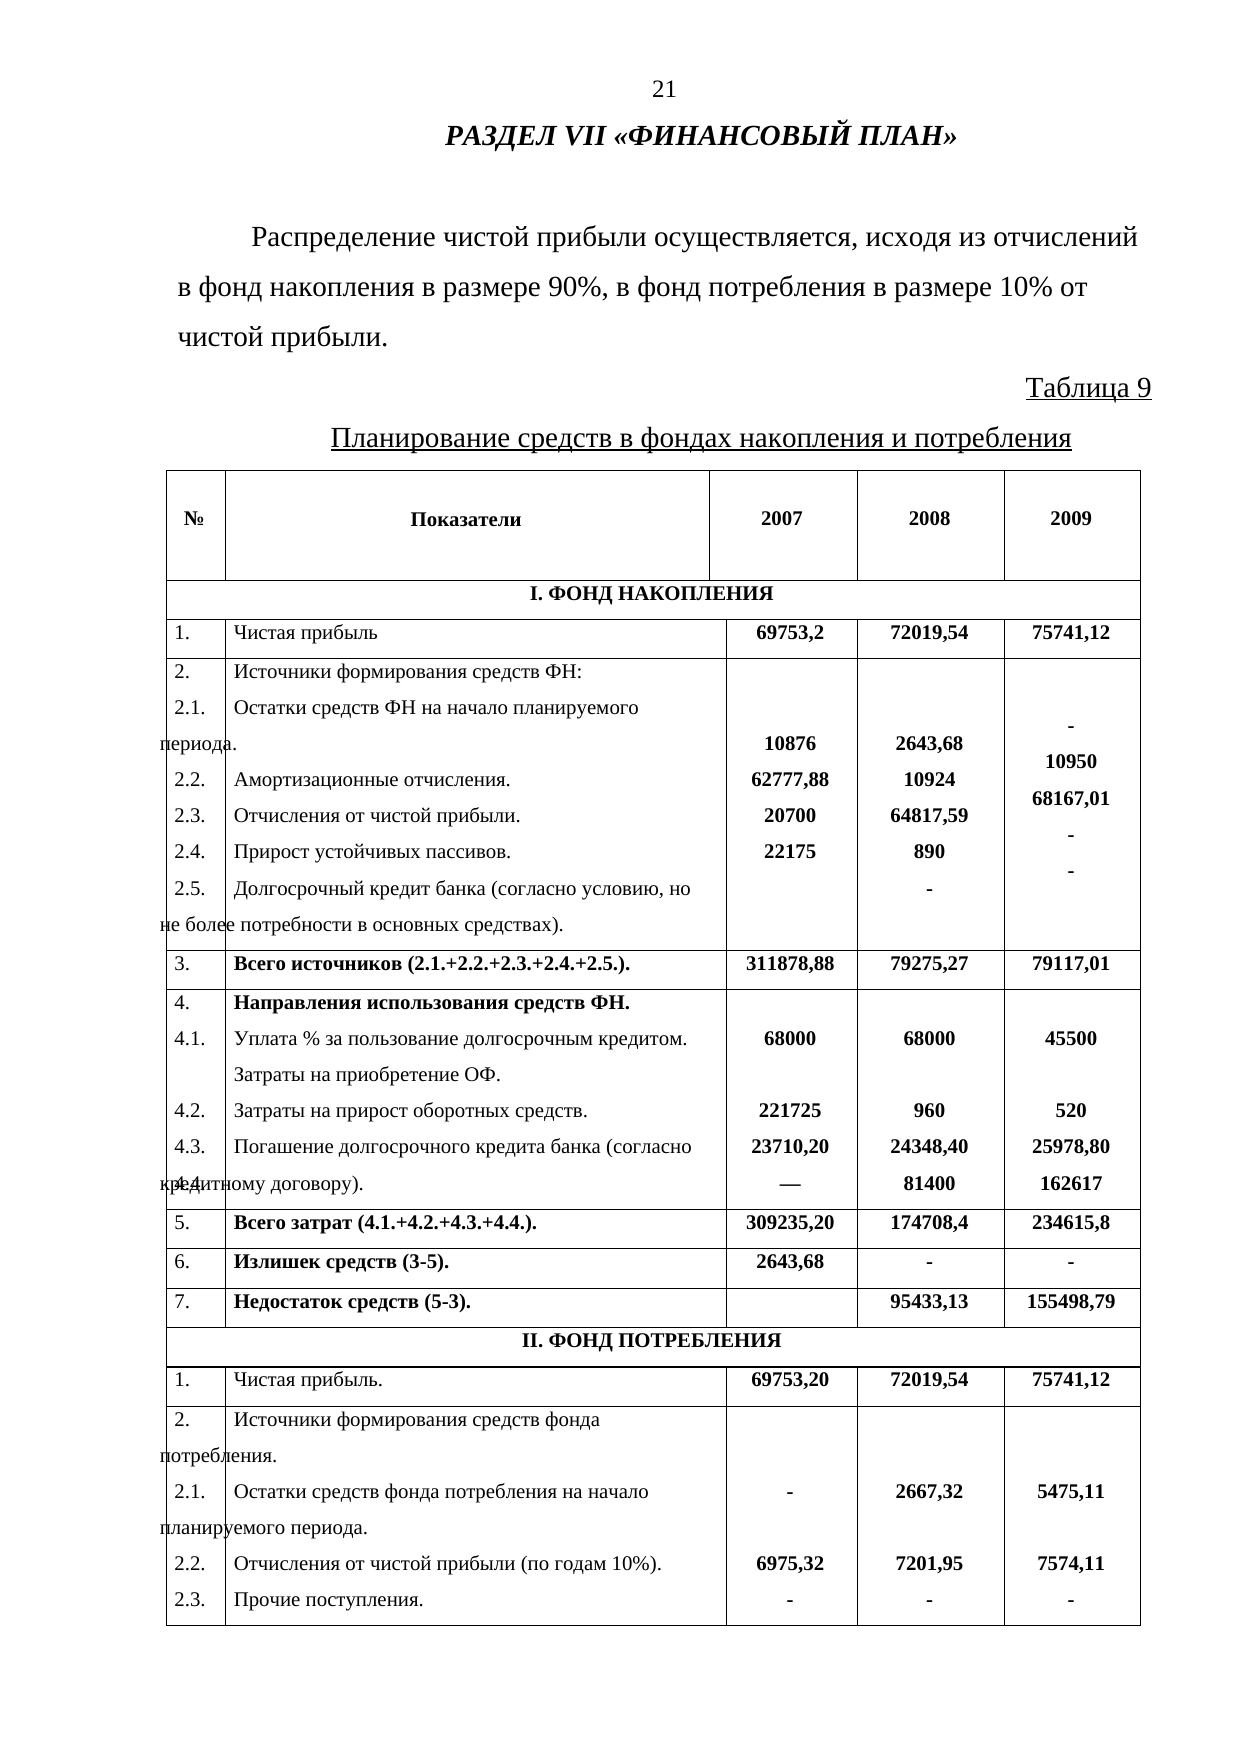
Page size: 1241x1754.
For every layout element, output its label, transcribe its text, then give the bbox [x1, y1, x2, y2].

table_cell 2. 2.1. 2.2. 2.3. [167, 1407, 225, 1625]
table_cell 75741,12 [1005, 1368, 1140, 1406]
table_cell I. ФОНД НАКОПЛЕНИЯ [167, 581, 1140, 619]
table_cell 174708,4 [858, 1210, 1004, 1248]
table_cell 68000 221725 23710,20 — [727, 990, 857, 1209]
text РАЗДЕЛ VII «ФИНАНСОВЫЙ ПЛАН» [177, 118, 1152, 152]
table_cell Всего источников (2.1.+2.2.+2.3.+2.4.+2.5.). [226, 951, 726, 989]
table_cell - [858, 1249, 1004, 1288]
table_cell 309235,20 [727, 1210, 857, 1248]
table_cell 72019,54 [858, 1368, 1004, 1406]
table_cell 2667,32 7201,95 - [858, 1407, 1004, 1625]
table_cell 68000 960 24348,40 81400 [858, 990, 1004, 1209]
table_cell 1. [167, 620, 225, 658]
table_cell 2643,68 10924 64817,59 890 - [858, 659, 1004, 950]
table_cell 72019,54 [858, 620, 1004, 658]
table_cell Чистая прибыль. [226, 1368, 726, 1406]
table_cell 234615,8 [1005, 1210, 1140, 1248]
table_cell 6. [167, 1249, 225, 1288]
table_cell ­ [727, 1289, 857, 1327]
table_cell Недостаток средств (5-3). [226, 1289, 726, 1327]
table_cell 69753,2 [727, 620, 857, 658]
table_header Показатели [226, 471, 709, 579]
text Распределение чистой прибыли осуществляется, исходя из отчислений в фонд накопления в размере 90%, в фонд потребления в размере 10% от чистой прибыли. [177, 219, 1152, 353]
table_header 2008 [858, 471, 1004, 579]
table_cell 1. [167, 1368, 225, 1406]
table_cell 7. [167, 1289, 225, 1327]
table_cell 95433,13 [858, 1289, 1004, 1327]
table_cell - 6975,32 - [727, 1407, 857, 1625]
table_cell 45500 520 25978,80 162617 [1005, 990, 1140, 1209]
table_cell 5. [167, 1210, 225, 1248]
table_cell 79117,01 [1005, 951, 1140, 989]
table_cell - 10950 68167,01 - - [1005, 659, 1140, 950]
table_cell 69753,20 [727, 1368, 857, 1406]
table_cell 3. [167, 951, 225, 989]
table_cell 79275,27 [858, 951, 1004, 989]
table_cell 2. 2.1. 2.2. 2.3. 2.4. 2.5. [167, 659, 225, 950]
table_cell Излишек средств (3-5). [226, 1249, 726, 1288]
table_cell Всего затрат (4.1.+4.2.+4.3.+4.4.). [226, 1210, 726, 1248]
table_cell 311878,88 [727, 951, 857, 989]
text Планирование средств в фондах накопления и потребления [177, 420, 1152, 453]
table_cell 155498,79 [1005, 1289, 1140, 1327]
table_cell 10876 62777,88 20700 22175 [727, 659, 857, 950]
table_cell 2643,68 [727, 1249, 857, 1288]
table_cell 75741,12 [1005, 620, 1140, 658]
table_header 2009 [1005, 471, 1140, 579]
table_header № [167, 471, 225, 579]
table_header 2007 [710, 471, 857, 579]
table_cell 4. 4.1. 4.2. 4.3. 4.4. [167, 990, 225, 1209]
table_cell Направления использования средств ФН. Уплата % за пользование долгосрочным кредитом. Затраты на приобретение ОФ. Затраты на прирост оборотных средств. Погашение долгосрочного кредита банка (согласно кредитному договору). [226, 990, 726, 1209]
text Таблица 9 [177, 370, 1152, 403]
table_cell 5475,11 7574,11 - [1005, 1407, 1140, 1625]
table_cell - [1005, 1249, 1140, 1288]
table_cell Чистая прибыль [226, 620, 726, 658]
table_cell Источники формирования средств ФН: Остатки средств ФН на начало планируемого периода. Амортизационные отчисления. Отчисления от чистой прибыли. Прирост устойчивых пассивов. Долгосрочный кредит банка (согласно условию, но не более потребности в основных средствах). [226, 659, 726, 950]
table_cell II. ФОНД ПОТРЕБЛЕНИЯ [167, 1328, 1140, 1366]
table_cell Источники формирования средств фонда потребления. Остатки средств фонда потребления на начало планируемого периода. Отчисления от чистой прибыли (по годам 10%). Прочие поступления. [226, 1407, 726, 1625]
